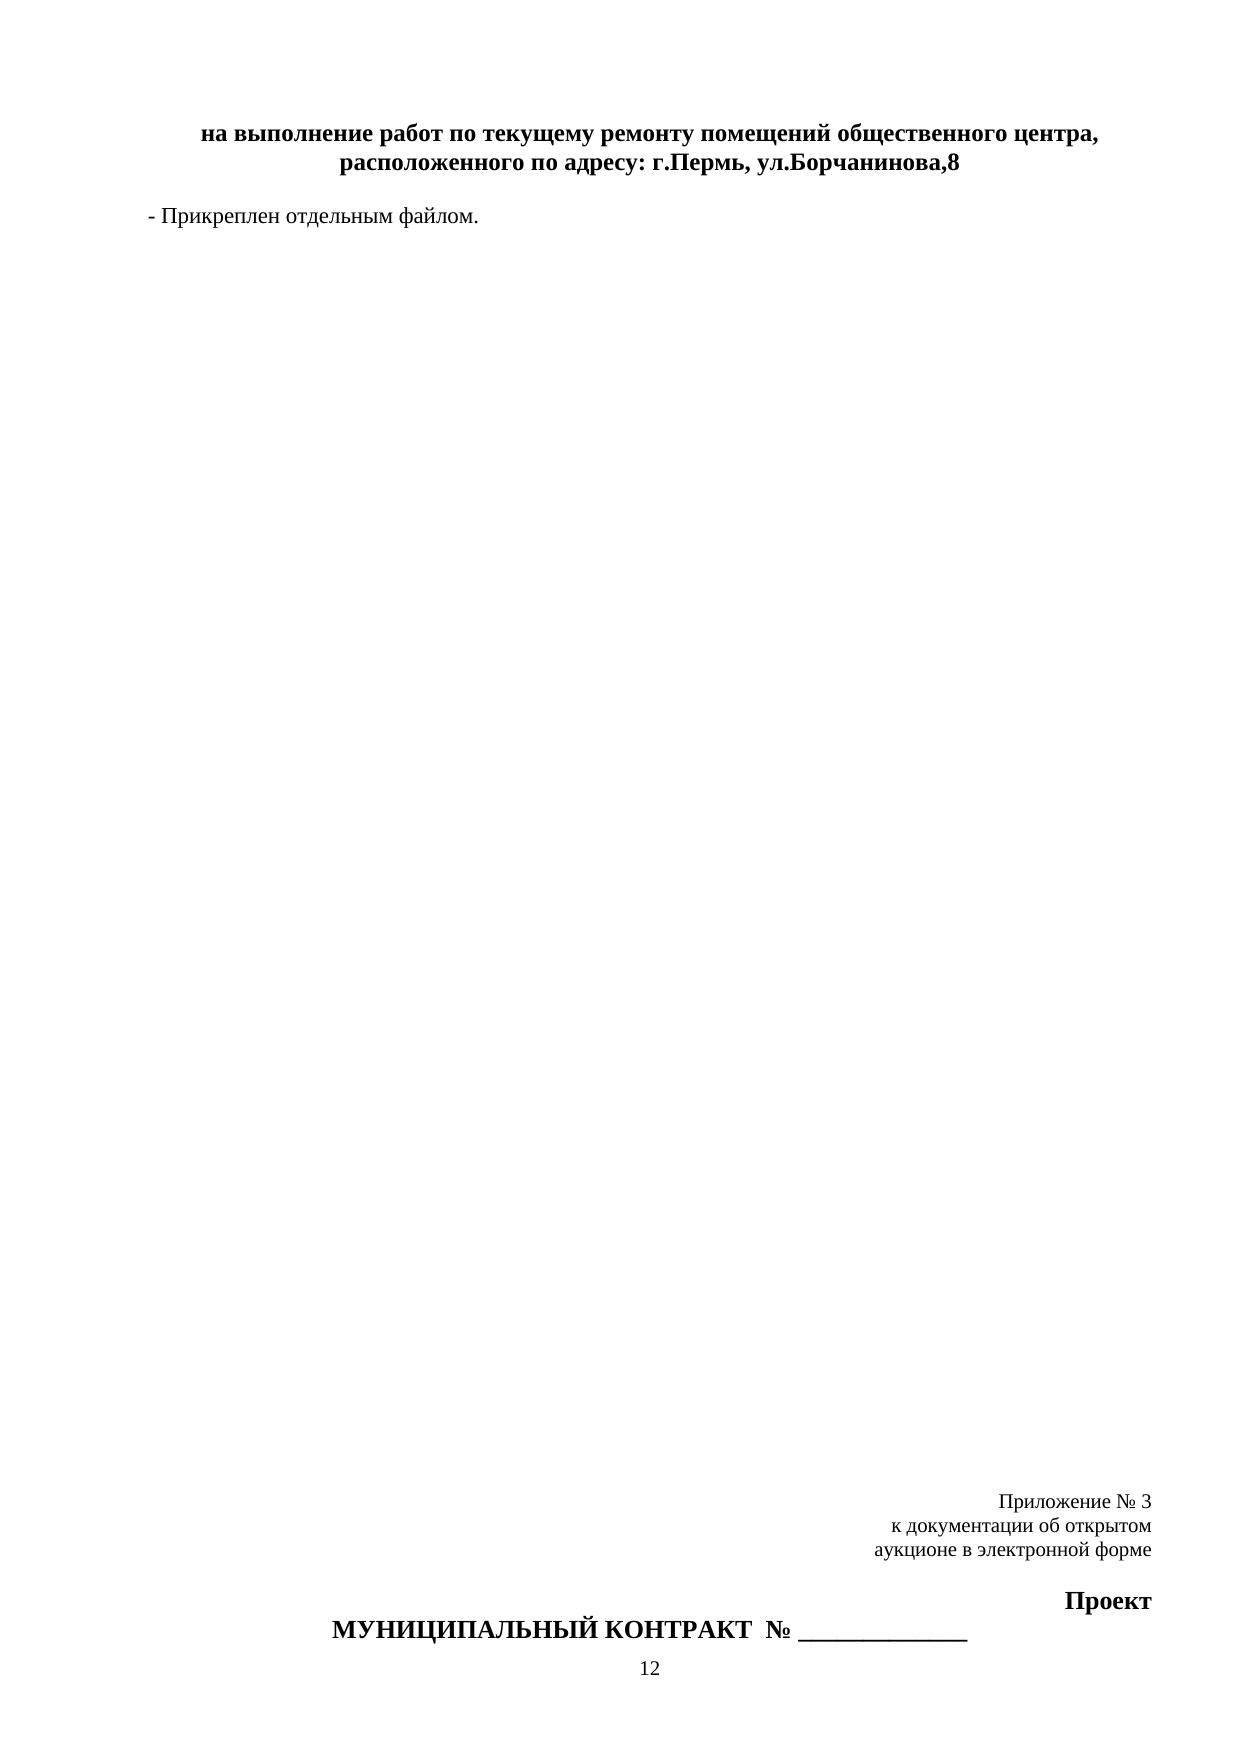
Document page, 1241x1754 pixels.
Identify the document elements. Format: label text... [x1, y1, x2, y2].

text на выполнение работ по текущему ремонту помещений общественного центра, расположенного по адресу: г.Пермь, ул.Борчанинова,8 [148, 118, 1152, 176]
text к документации об открытом [148, 1513, 1152, 1537]
text Приложение № 3 [148, 1489, 1152, 1513]
text Проект [151, 1585, 1152, 1615]
text МУНИЦИПАЛЬНЫЙ КОНТРАКТ № _____________ [148, 1615, 1152, 1644]
text аукционе в электронной форме [148, 1537, 1152, 1561]
text - Прикреплен отдельным файлом. [148, 202, 1152, 228]
